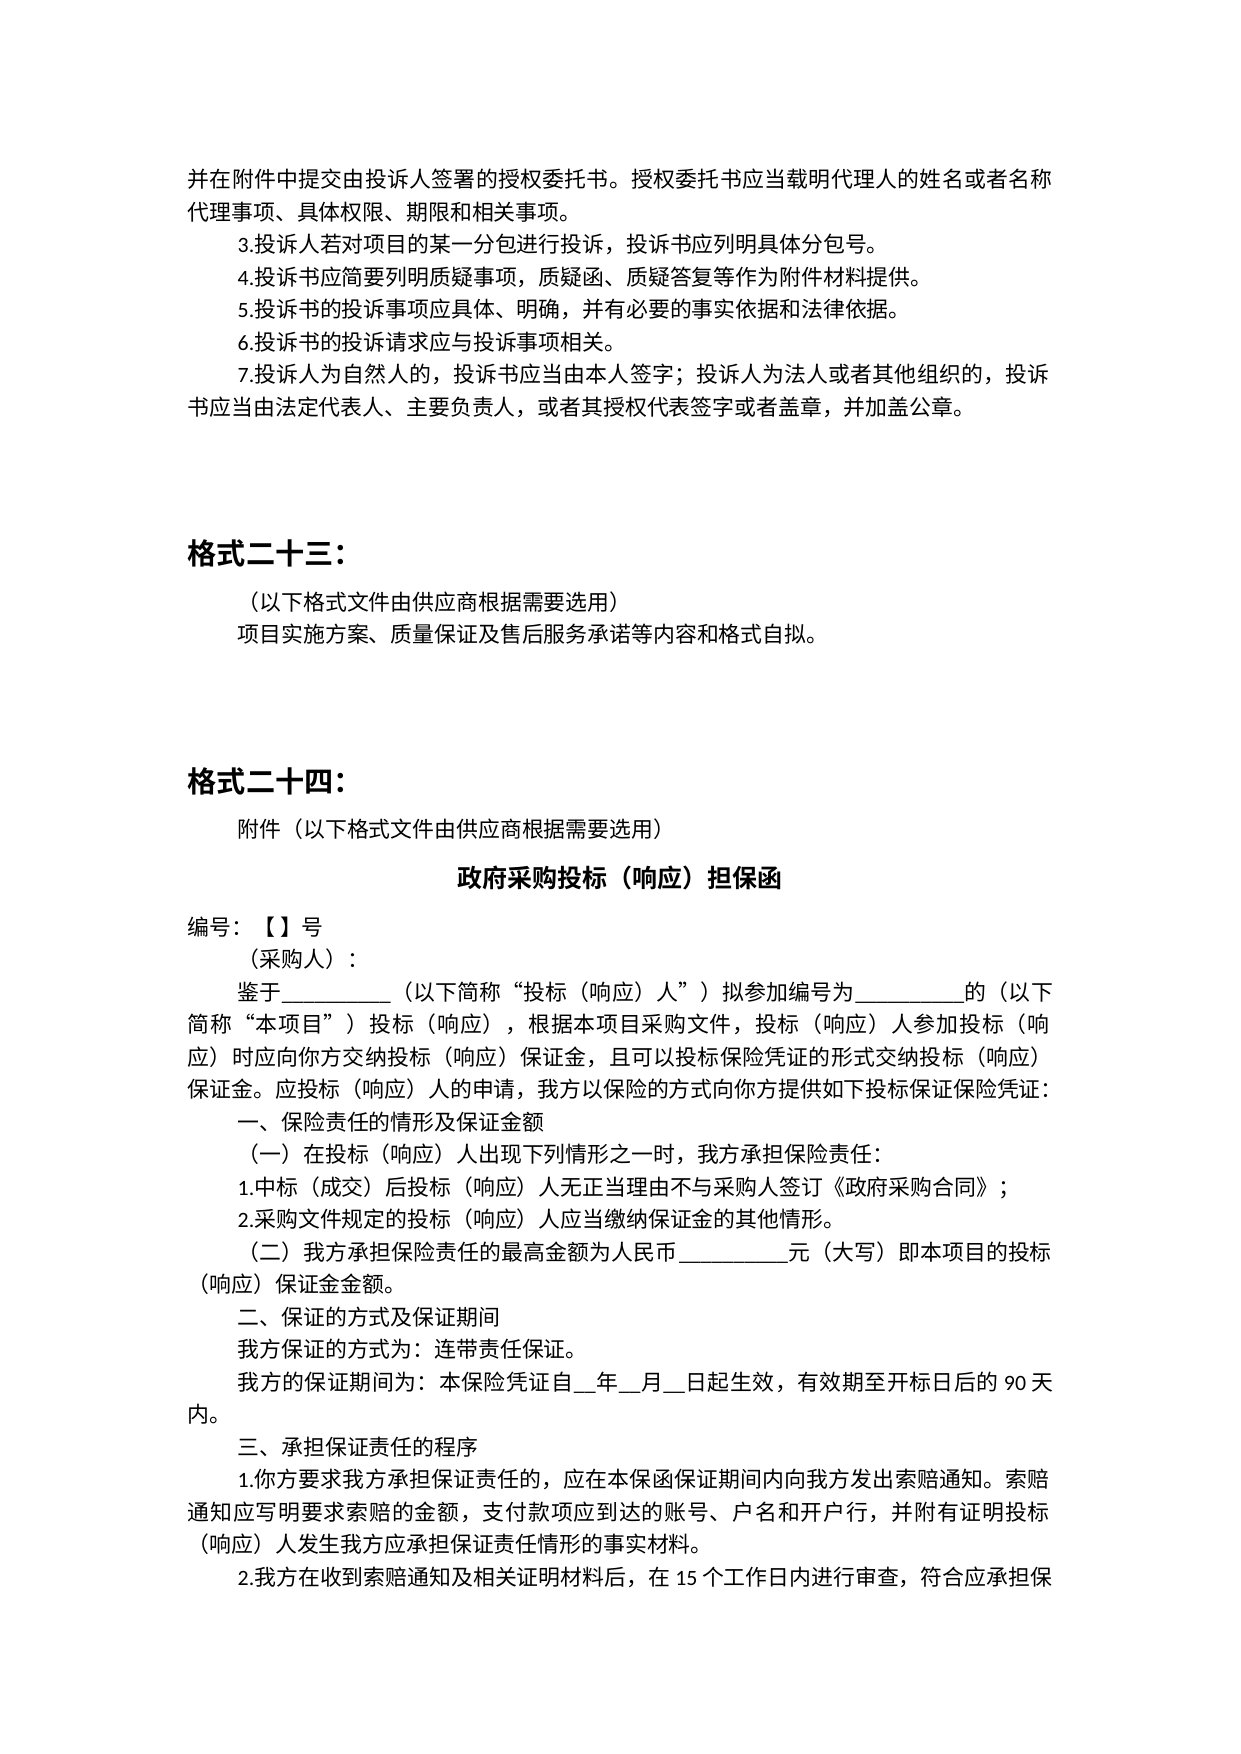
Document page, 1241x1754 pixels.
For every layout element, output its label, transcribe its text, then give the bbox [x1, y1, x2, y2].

text 4.投诉书应简要列明质疑事项，质疑函、质疑答复等作为附件材料提供。 [187, 259, 1053, 292]
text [187, 162, 1053, 227]
text 6.投诉书的投诉请求应与投诉事项相关。 [187, 324, 1053, 357]
text 政府采购投标（响应）担保函 [187, 844, 1053, 909]
text 1.你方要求我方承担保证责任的，应在本保函保证期间内向我方发出索赔通知。索赔通知应写明要求索赔的金额，支付款项应到达的账号、户名和开户行，并附有证明投标（响应）人发生我方应承担保证责任情形的事实材料。 [187, 1462, 1053, 1559]
text 格式二十三： [187, 519, 1053, 584]
text （一）在投标（响应）人出现下列情形之一时，我方承担保险责任： [187, 1137, 1053, 1169]
text 项目实施方案、质量保证及售后服务承诺等内容和格式自拟。 [187, 617, 1053, 649]
text （采购人）： [187, 942, 1053, 974]
text 格式二十四： [187, 747, 1053, 812]
text 7.投诉人为自然人的，投诉书应当由本人签字；投诉人为法人或者其他组织的，投诉书应当由法定代表人、主要负责人，或者其授权代表签字或者盖章，并加盖公章。 [187, 357, 1053, 422]
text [187, 1559, 1053, 1592]
text 一、保险责任的情形及保证金额 [187, 1104, 1053, 1137]
text 2.采购文件规定的投标（响应）人应当缴纳保证金的其他情形。 [187, 1202, 1053, 1234]
text 5.投诉书的投诉事项应具体、明确，并有必要的事实依据和法律依据。 [187, 292, 1053, 324]
text 编号：【 】号 [187, 909, 1053, 942]
text （二）我方承担保险责任的最高金额为人民币__________元（大写）即本项目的投标（响应）保证金金额。 [187, 1234, 1053, 1299]
text 鉴于__________（以下简称“投标（响应）人”）拟参加编号为__________的（以下简称“本项目”）投标（响应），根据本项目采购文件，投标（响应）人参加投标（响应）时应向你方交纳投标（响应）保证金，且可以投标保险凭证的形式交纳投标（响应）保证金。应投标（响应）人的申请，我方以保险的方式向你方提供如下投标保证保险凭证： [187, 974, 1053, 1104]
text 附件（以下格式文件由供应商根据需要选用） [187, 812, 1053, 844]
text 1.中标（成交）后投标（响应）人无正当理由不与采购人签订《政府采购合同》； [187, 1169, 1053, 1202]
text 我方的保证期间为：本保险凭证自__年__月__日起生效，有效期至开标日后的90天内。 [187, 1364, 1053, 1429]
text 三、承担保证责任的程序 [187, 1429, 1053, 1462]
text 3.投诉人若对项目的某一分包进行投诉，投诉书应列明具体分包号。 [187, 227, 1053, 259]
text 二、保证的方式及保证期间 [187, 1299, 1053, 1332]
text （以下格式文件由供应商根据需要选用） [187, 584, 1053, 617]
text 我方保证的方式为：连带责任保证。 [187, 1332, 1053, 1364]
